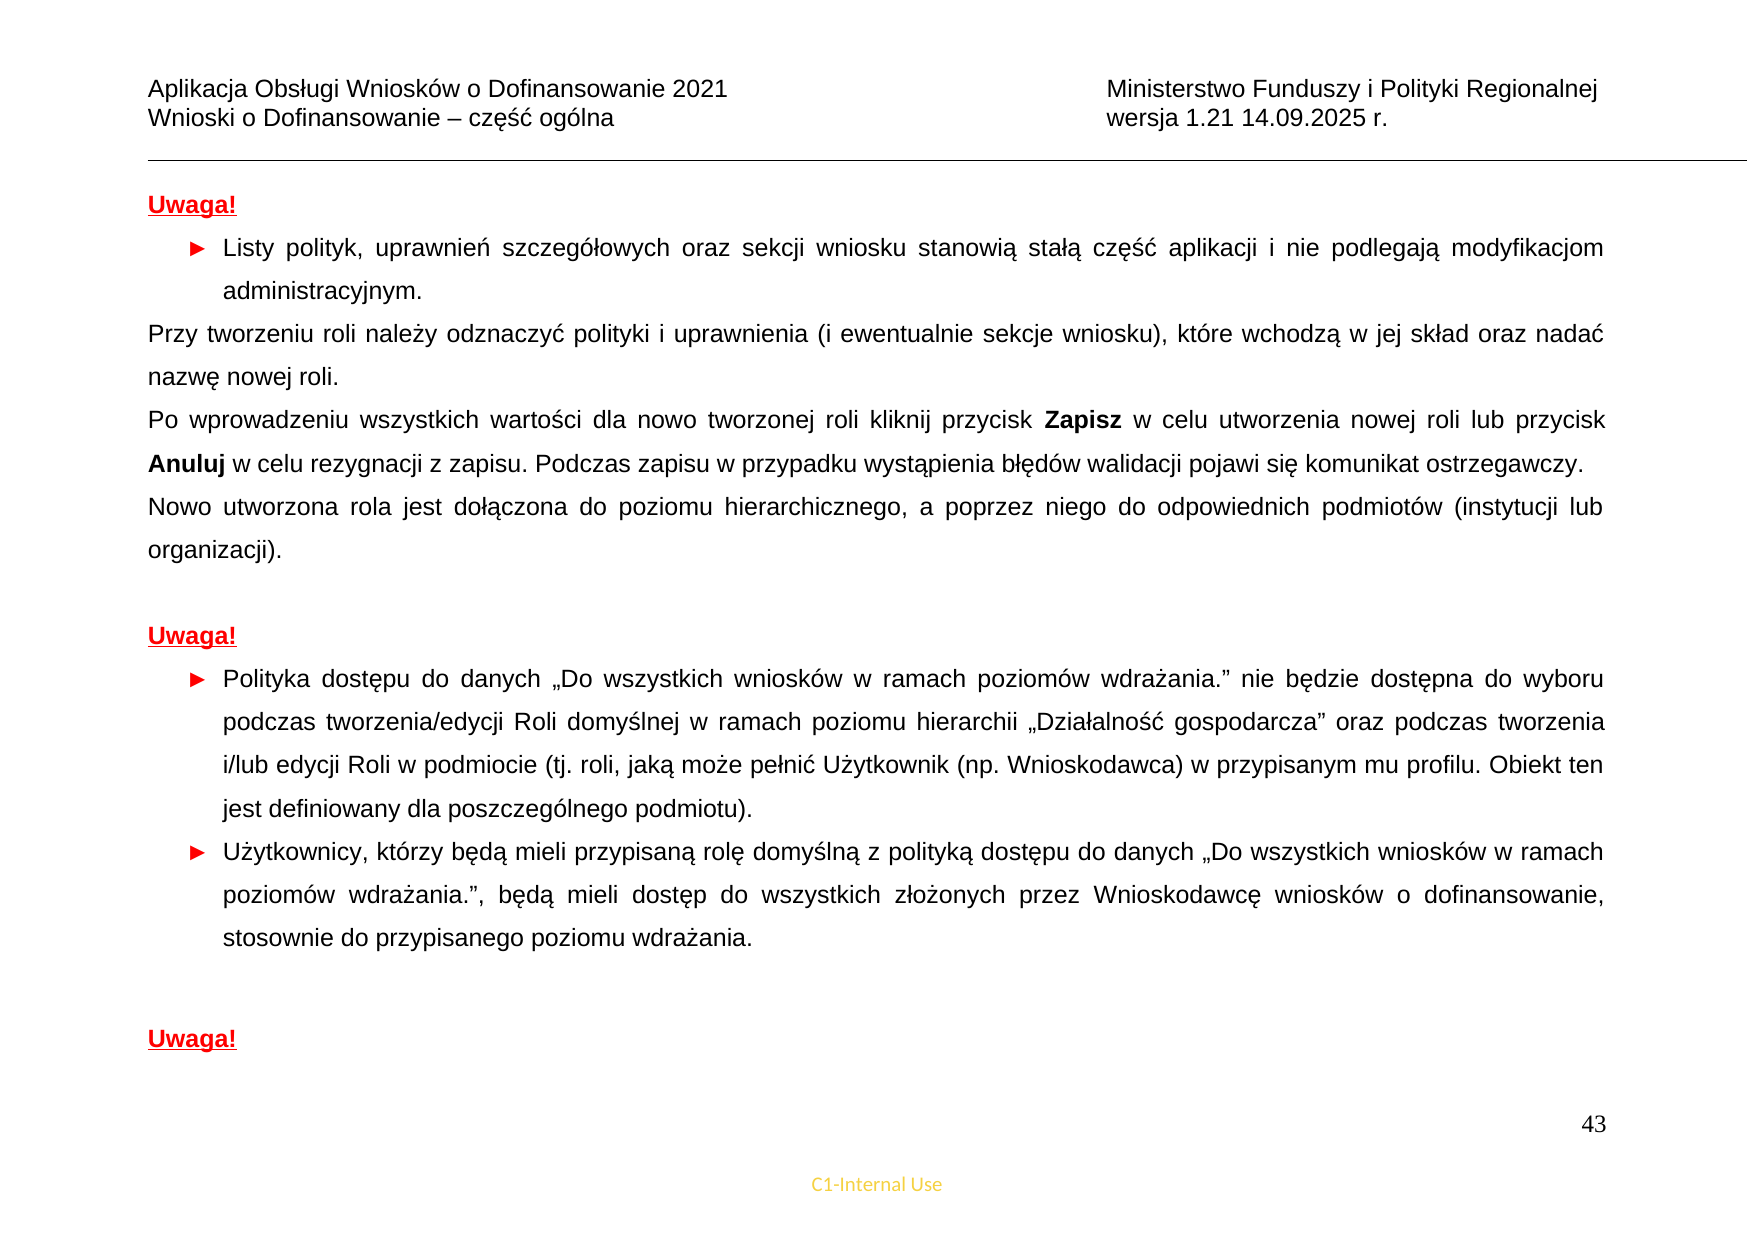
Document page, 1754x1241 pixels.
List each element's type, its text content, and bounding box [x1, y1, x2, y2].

list Polityka dostępu do danych „Do wszystkich wniosków w ramach poziomów wdrażania.” nie będzie dostępna do wyboru podczas tworzenia/edycji Roli domyślnej w ramach poziomu hierarchii „Działalność gospodarcza” oraz podczas tworzenia i/lub edycji Roli w podmiocie (tj. roli, jaką może pełnić Użytkownik (np. Wnioskodawca) w przypisanym mu profilu. Obiekt ten jest definiowany dla poszczególnego podmiotu). [185, 664, 1606, 822]
text Uwaga! [148, 1023, 1606, 1052]
text Uwaga! [148, 190, 1606, 218]
list Listy polityk, uprawnień szczegółowych oraz sekcji wniosku stanowią stałą część aplikacji i nie podlegają modyfikacjom administracyjnym. [185, 233, 1606, 305]
list Użytkownicy, którzy będą mieli przypisaną rolę domyślną z polityką dostępu do danych „Do wszystkich wniosków w ramach poziomów wdrażania.”, będą mieli dostęp do wszystkich złożonych przez Wnioskodawcę wniosków o dofinansowanie, stosownie do przypisanego poziomu wdrażania. [185, 837, 1606, 952]
text Nowo utworzona rola jest dołączona do poziomu hierarchicznego, a poprzez niego do odpowiednich podmiotów (instytucji lub organizacji). [148, 492, 1606, 563]
text Uwaga! [148, 621, 1606, 650]
text Po wprowadzeniu wszystkich wartości dla nowo tworzonej roli kliknij przycisk Zapisz w celu utworzenia nowej roli lub przycisk Anuluj w celu rezygnacji z zapisu. Podczas zapisu w przypadku wystąpienia błędów walidacji pojawi się komunikat ostrzegawczy. [148, 405, 1606, 477]
text Przy tworzeniu roli należy odznaczyć polityki i uprawnienia (i ewentualnie sekcje wniosku), które wchodzą w jej skład oraz nadać nazwę nowej roli. [148, 319, 1606, 391]
